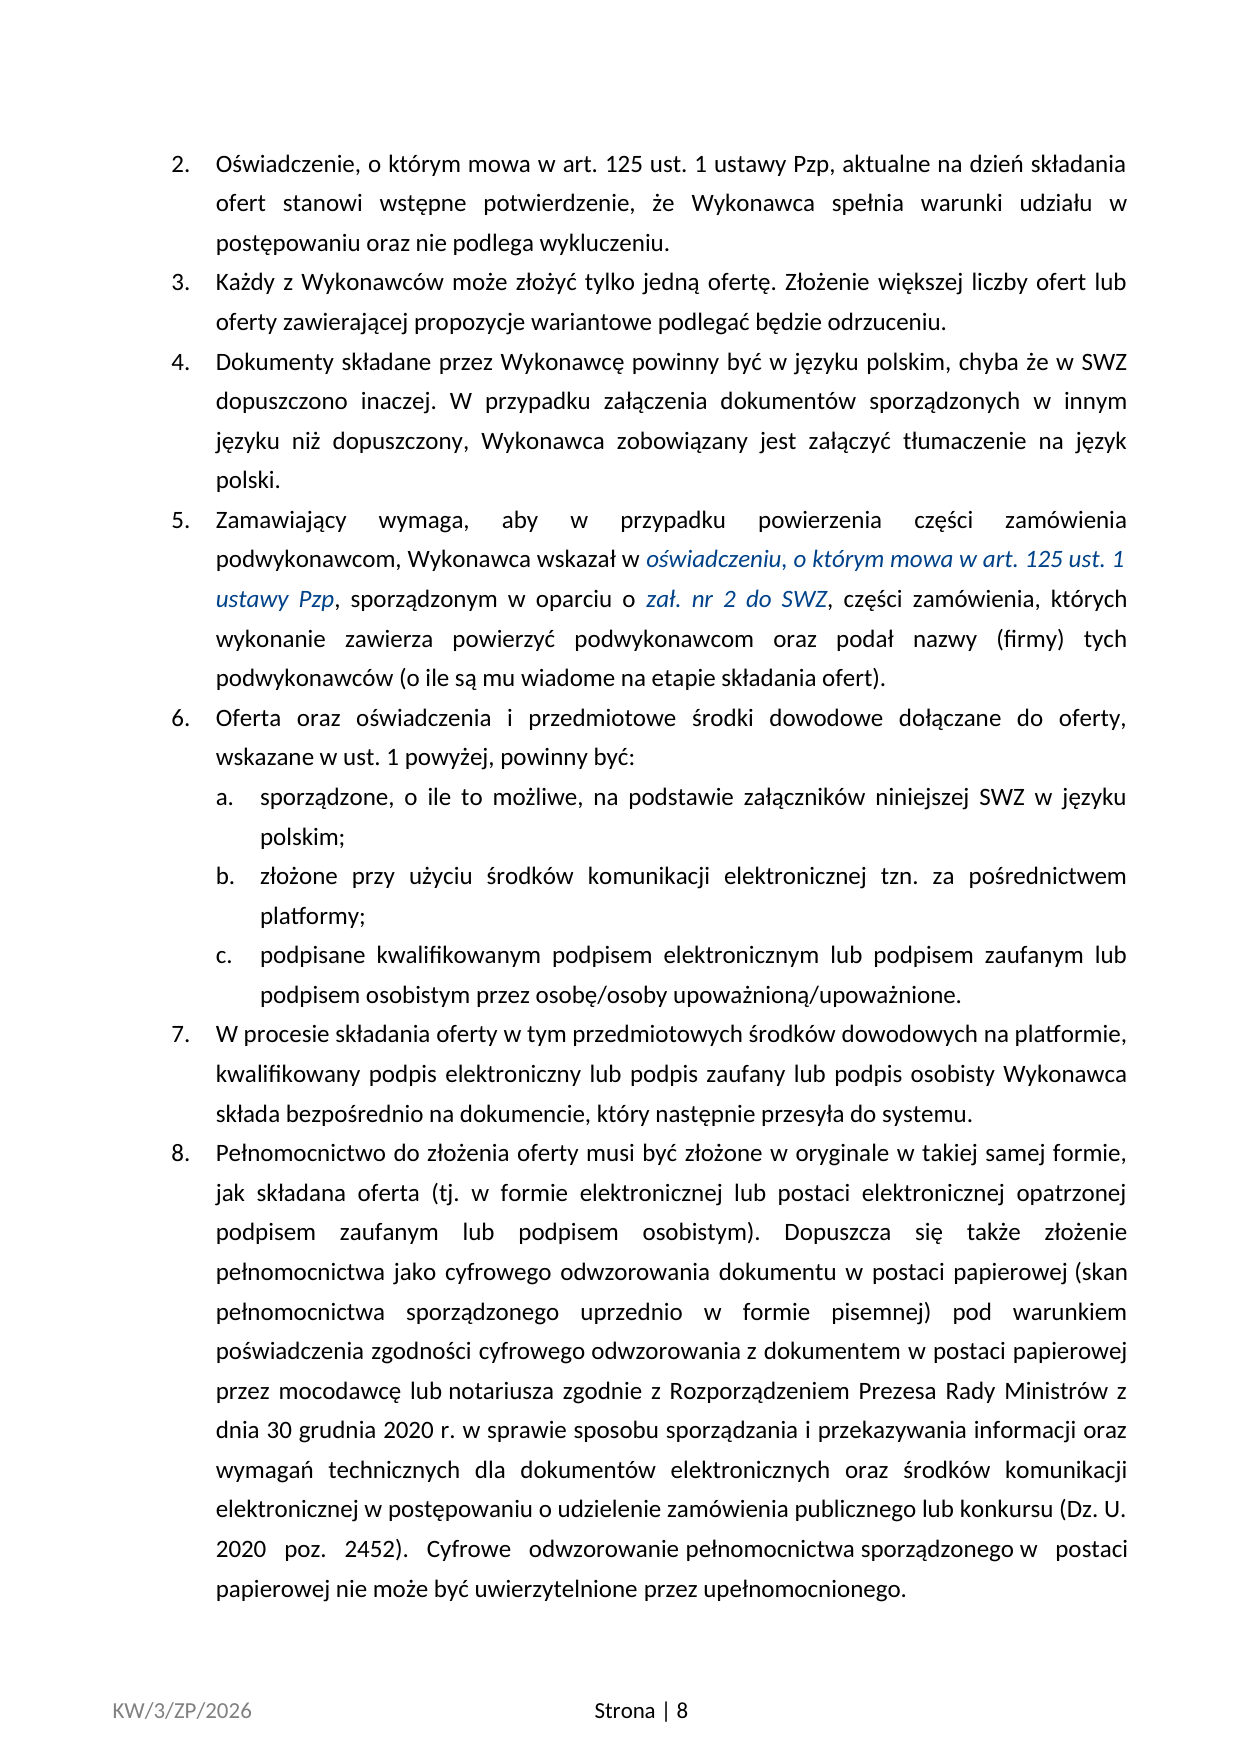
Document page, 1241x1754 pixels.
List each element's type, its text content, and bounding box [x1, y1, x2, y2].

list Każdy z Wykonawców może złożyć tylko jedną ofertę. Złożenie większej liczby ofert lub oferty zawierającej propozycje wariantowe podlegać będzie odrzuceniu. [171, 266, 1128, 337]
list podpisane kwalifikowanym podpisem elektronicznym lub podpisem zaufanym lub podpisem osobistym przez osobę/osoby upoważnioną/upoważnione. [216, 939, 1128, 1009]
list sporządzone, o ile to możliwe, na podstawie załączników niniejszej SWZ w języku polskim; [216, 781, 1128, 851]
list złożone przy użyciu środków komunikacji elektronicznej tzn. za pośrednictwem platformy; [216, 860, 1128, 930]
list Pełnomocnictwo do złożenia oferty musi być złożone w oryginale w takiej samej formie, jak składana oferta (tj. w formie elektronicznej lub postaci elektronicznej opatrzonej podpisem zaufanym lub podpisem osobistym). Dopuszcza się także złożenie pełnomocnictwa jako cyfrowego odwzorowania dokumentu w postaci papierowej (skan pełnomocnictwa sporządzonego uprzednio w formie pisemnej) pod warunkiem poświadczenia zgodności cyfrowego odwzorowania z dokumentem w postaci papierowej przez mocodawcę lub notariusza zgodnie z Rozporządzeniem Prezesa Rady Ministrów z dnia 30 grudnia 2020 r. w sprawie sposobu sporządzania i przekazywania informacji oraz wymagań technicznych dla dokumentów elektronicznych oraz środków komunikacji elektronicznej w postępowaniu o udzielenie zamówienia publicznego lub konkursu (Dz. U. 2020 poz. 2452). Cyfrowe odwzorowanie pełnomocnictwa sporządzonego w postaci papierowej nie może być uwierzytelnione przez upełnomocnionego. [171, 1137, 1128, 1603]
list Oświadczenie, o którym mowa w art. 125 ust. 1 ustawy Pzp, aktualne na dzień składania ofert stanowi wstępne potwierdzenie, że Wykonawca spełnia warunki udziału w postępowaniu oraz nie podlega wykluczeniu. [171, 148, 1128, 257]
list Zamawiający wymaga, aby w przypadku powierzenia części zamówienia podwykonawcom, Wykonawca wskazał w oświadczeniu, o którym mowa w art. 125 ust. 1 ustawy Pzp, sporządzonym w oparciu o zał. nr 2 do SWZ, części zamówienia, których wykonanie zawierza powierzyć podwykonawcom oraz podał nazwy (firmy) tych podwykonawców (o ile są mu wiadome na etapie składania ofert). [171, 504, 1128, 693]
list W procesie składania oferty w tym przedmiotowych środków dowodowych na platformie, kwalifikowany podpis elektroniczny lub podpis zaufany lub podpis osobisty Wykonawca składa bezpośrednio na dokumencie, który następnie przesyła do systemu. [171, 1018, 1128, 1128]
list Oferta oraz oświadczenia i przedmiotowe środki dowodowe dołączane do oferty, wskazane w ust. 1 powyżej, powinny być: [171, 702, 1128, 772]
list Dokumenty składane przez Wykonawcę powinny być w języku polskim, chyba że w SWZ dopuszczono inaczej. W przypadku załączenia dokumentów sporządzonych w innym języku niż dopuszczony, Wykonawca zobowiązany jest załączyć tłumaczenie na język polski. [171, 346, 1128, 495]
